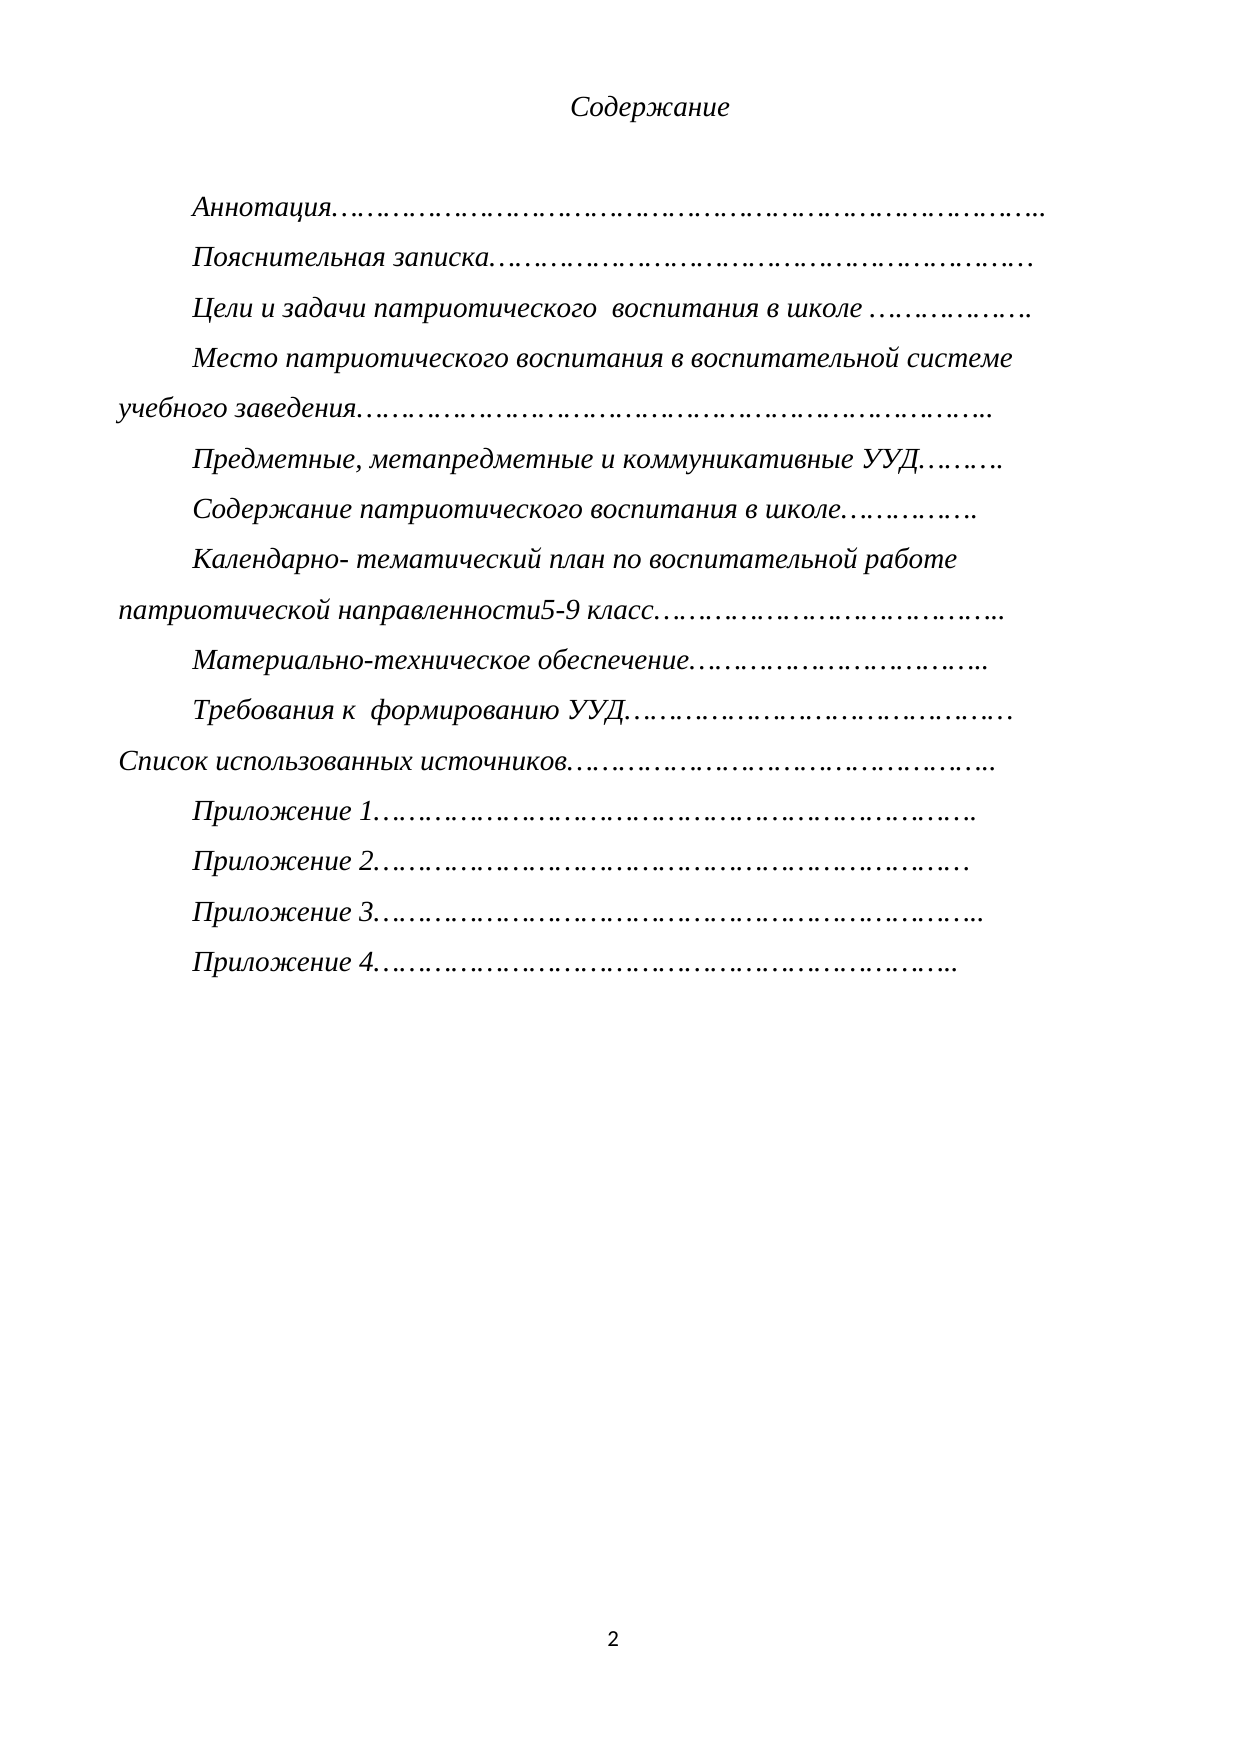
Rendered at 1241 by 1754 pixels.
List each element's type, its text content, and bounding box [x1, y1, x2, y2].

text Предметные, метапредметные и коммуникативные УУД………. [118, 441, 1107, 474]
text Аннотация……………………………………………………………………….. [118, 189, 1107, 223]
text Приложение 3…………………………………………………………….. [118, 894, 1107, 927]
text Требования к формированию УУД……………………………………… Список использованных источников………………………………………….. [118, 692, 1107, 776]
text Пояснительная записка……………………………………………………… [118, 239, 1107, 273]
text Материально-техническое обеспечение…………………………….. [118, 642, 1107, 676]
text Приложение 1……………………………………………………………. [118, 793, 1107, 827]
text Содержание [118, 89, 1107, 122]
text Цели и задачи патриотического воспитания в школе ………………. [118, 290, 1107, 323]
text Место патриотического воспитания в воспитательной системе учебного заведения……………………………………………………………….. [118, 340, 1107, 424]
text Календарно- тематический план по воспитательной работе патриотической направленности5-9 класс………………………………….. [118, 541, 1107, 625]
text Содержание патриотического воспитания в школе……………. [118, 491, 1107, 525]
text Приложение 2…………………………………………………………… [118, 843, 1107, 877]
text Приложение 4………………………………………………………….. [118, 944, 1107, 977]
